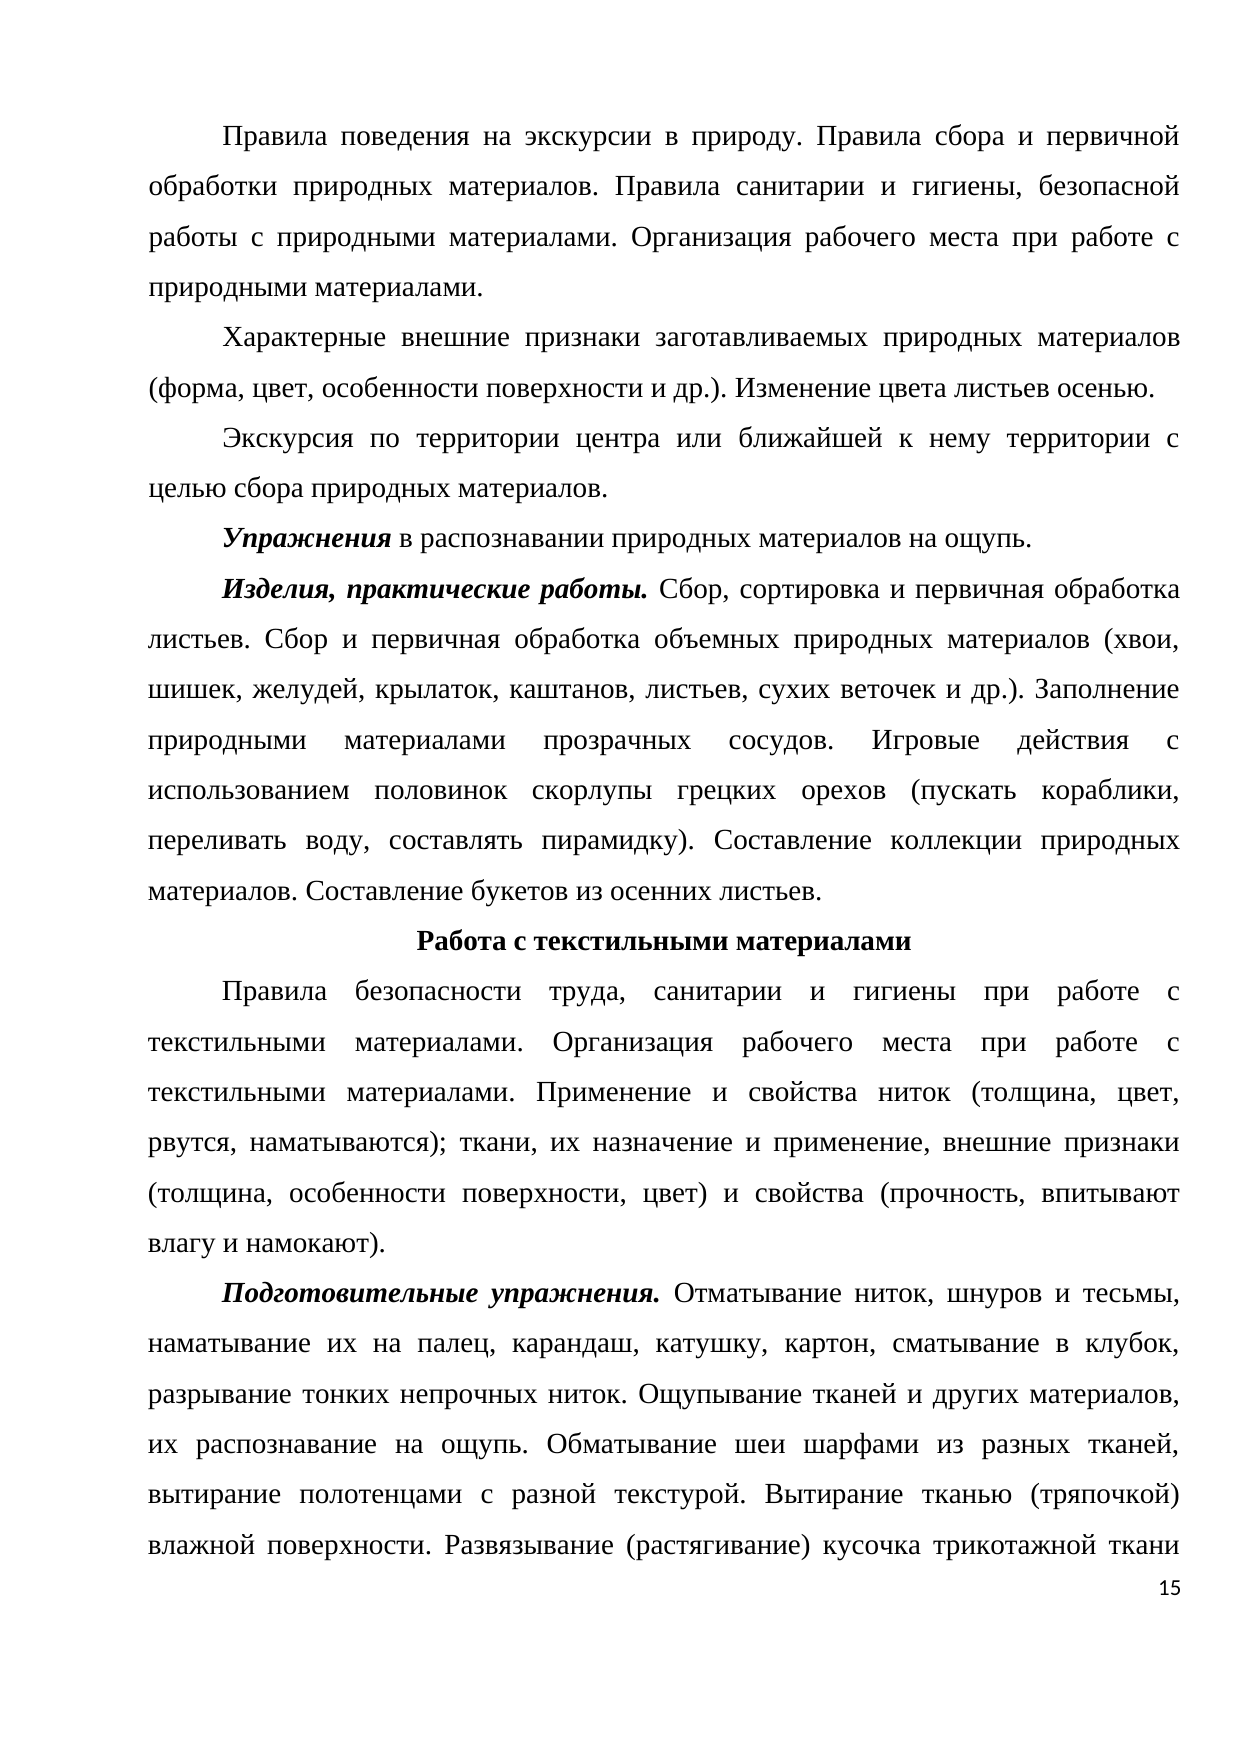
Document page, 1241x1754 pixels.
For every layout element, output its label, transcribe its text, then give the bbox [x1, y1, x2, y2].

text Изделия, практические работы. Сбор, сортировка и первичная обработка листьев. Сбор и первичная обработка объемных природных материалов (хвои, шишек, желудей, крылаток, каштанов, листьев, сухих веточек и др.). Заполнение природными материалами прозрачных сосудов. Игровые действия с использованием половинок скорлупы грецких орехов (пускать кораблики, переливать воду, составлять пирамидку). Составление коллекции природных материалов. Составление букетов из осенних листьев. [148, 571, 1181, 906]
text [148, 1275, 1181, 1560]
text Правила безопасности труда, санитарии и гигиены при работе с текстильными материалами. Организация рабочего места при работе с текстильными материалами. Применение и свойства ниток (толщина, цвет, рвутся, наматываются); ткани, их назначение и применение, внешние признаки (толщина, особенности поверхности, цвет) и свойства (прочность, впитывают влагу и намокают). [148, 973, 1181, 1258]
text Упражнения в распознавании природных материалов на ощупь. [148, 521, 1181, 554]
text Экскурсия по территории центра или ближайшей к нему территории с целью сбора природных материалов. [148, 420, 1180, 504]
text Работа с текстильными материалами [148, 923, 1180, 957]
text Характерные внешние признаки заготавливаемых природных материалов (форма, цвет, особенности поверхности и др.). Изменение цвета листьев осенью. [148, 319, 1181, 403]
text Правила поведения на экскурсии в природу. Правила сбора и первичной обработки природных материалов. Правила санитарии и гигиены, безопасной работы с природными материалами. Организация рабочего места при работе с природными материалами. [148, 118, 1181, 303]
